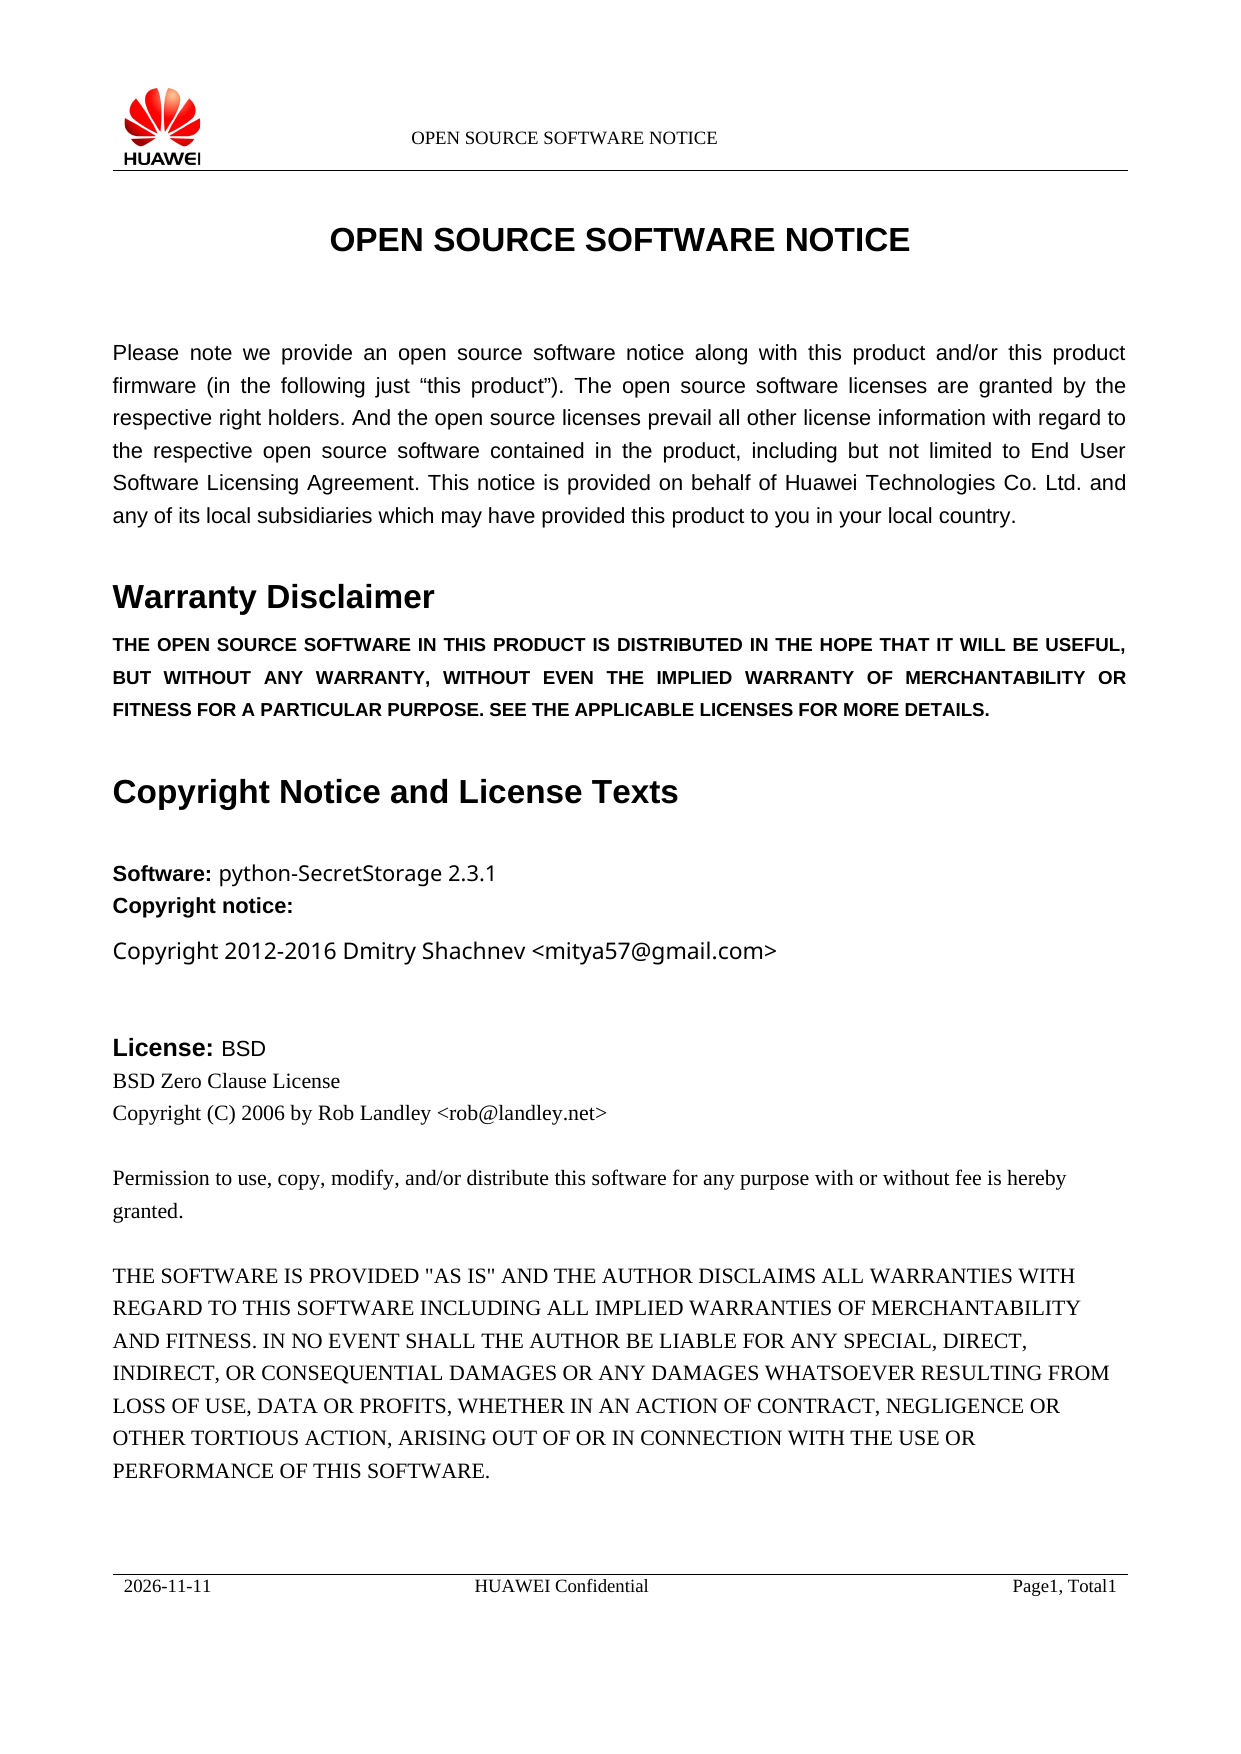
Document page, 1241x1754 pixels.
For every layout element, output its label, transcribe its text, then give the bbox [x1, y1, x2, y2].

text Copyright Notice and License Texts [112, 759, 1128, 824]
text OPEN SOURCE SOFTWARE NOTICE [112, 206, 1128, 271]
text License: BSD [112, 1031, 1128, 1064]
text Copyright 2012-2016 Dmitry Shachnev <mitya57@gmail.com> [112, 934, 1128, 1031]
text Warranty Disclaimer [112, 564, 1128, 629]
text The open source software in this product is distributed in the hope that it will be useful, but WITHOUT ANY WARRANTY, without even the implied warranty of MERCHANTABILITY or FITNESS FOR A PARTICULAR PURPOSE. See the applicable licenses for more details. [112, 629, 1128, 726]
text BSD Zero Clause License Copyright (C) 2006 by Rob Landley <rob@landley.net> Permission to use, copy, modify, and/or distribute this software for any purpose with or without fee is hereby granted. THE SOFTWARE IS PROVIDED "AS IS" AND THE AUTHOR DISCLAIMS ALL WARRANTIES WITH REGARD TO THIS SOFTWARE INCLUDING ALL IMPLIED WARRANTIES OF MERCHANTABILITY AND FITNESS. IN NO EVENT SHALL THE AUTHOR BE LIABLE FOR ANY SPECIAL, DIRECT, INDIRECT, OR CONSEQUENTIAL DAMAGES OR ANY DAMAGES WHATSOEVER RESULTING FROM LOSS OF USE, DATA OR PROFITS, WHETHER IN AN ACTION OF CONTRACT, NEGLIGENCE OR OTHER TORTIOUS ACTION, ARISING OUT OF OR IN CONNECTION WITH THE USE OR PERFORMANCE OF THIS SOFTWARE. [112, 1064, 1128, 1519]
picture [124, 88, 201, 165]
title Software: python-SecretStorage 2.3.1 [112, 856, 1128, 889]
text Please note we provide an open source software notice along with this product and/or this product firmware (in the following just “this product”). The open source software licenses are granted by the respective right holders. And the open source licenses prevail all other license information with regard to the respective open source software contained in the product, including but not limited to End User Software Licensing Agreement. This notice is provided on behalf of Huawei Technologies Co. Ltd. and any of its local subsidiaries which may have provided this product to you in your local country. [112, 336, 1128, 531]
text Copyright notice: [112, 889, 1128, 921]
